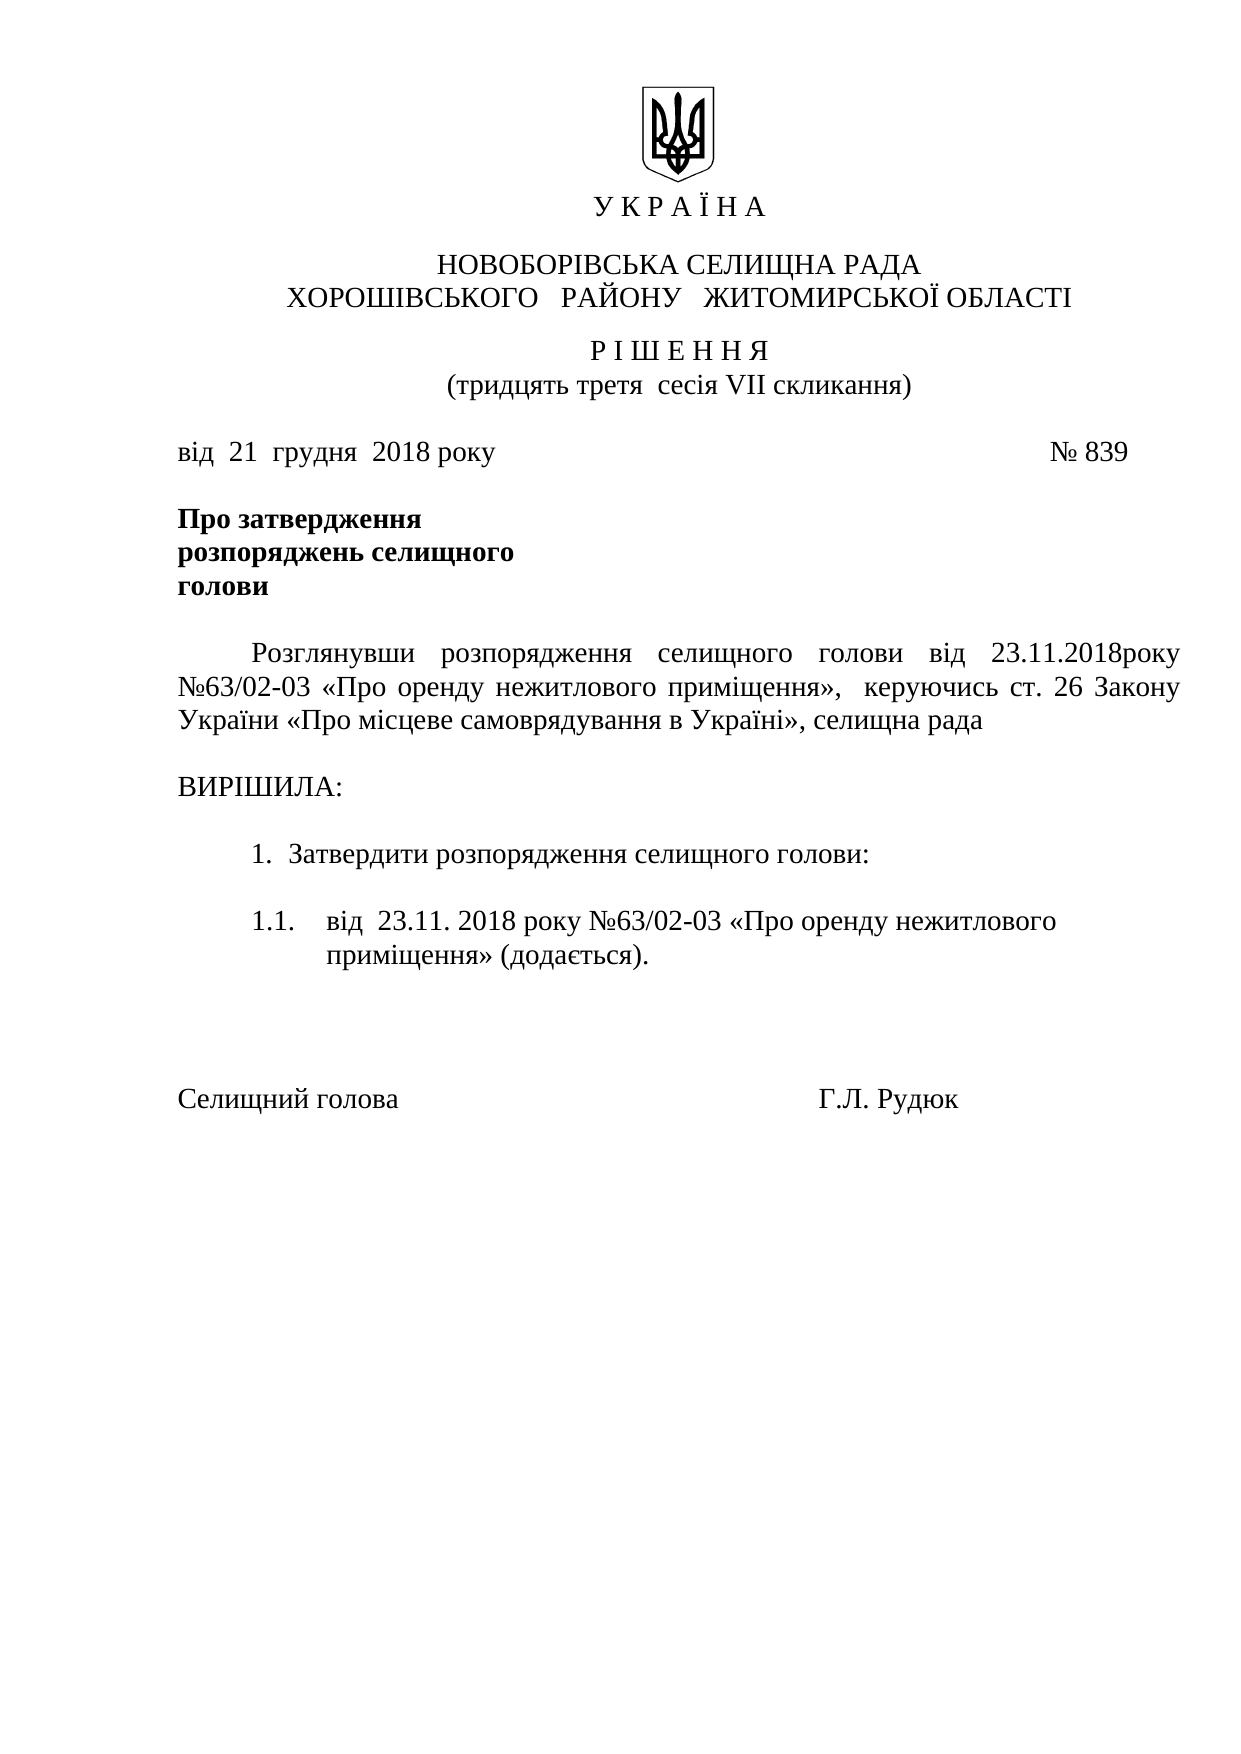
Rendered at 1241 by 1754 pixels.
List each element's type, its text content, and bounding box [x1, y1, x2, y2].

text розпоряджень селищного [177, 534, 1181, 568]
text Р І Ш Е Н Н Я [177, 333, 1181, 367]
list Затвердити розпорядження селищного голови: [251, 836, 1181, 870]
text ВИРІШИЛА: [177, 769, 1181, 803]
text ХОРОШІВСЬКОГО РАЙОНУ ЖИТОМИРСЬКОЇ ОБЛАСТІ [177, 281, 1181, 314]
text Селищний голова Г.Л. Рудюк [177, 1081, 1181, 1114]
list від 23.11. 2018 року №63/02-03 «Про оренду нежитлового приміщення» (додається). [251, 903, 1181, 971]
text голови [177, 568, 1181, 602]
text Про затвердження [177, 501, 1181, 534]
text Розглянувши розпорядження селищного голови від 23.11.2018року №63/02-03 «Про оренду нежитлового приміщення», керуючись ст. 26 Закону України «Про місцеве самоврядування в Україні», селищна рада [177, 635, 1181, 736]
text НОВОБОРІВСЬКА СЕЛИЩНА РАДА [177, 247, 1181, 281]
text від 21 грудня 2018 року № 839 [177, 434, 1181, 467]
text (тридцять третя сесія VIІ скликання) [177, 367, 1181, 400]
text У К Р А Ї Н А [177, 189, 1181, 223]
picture [635, 83, 722, 190]
